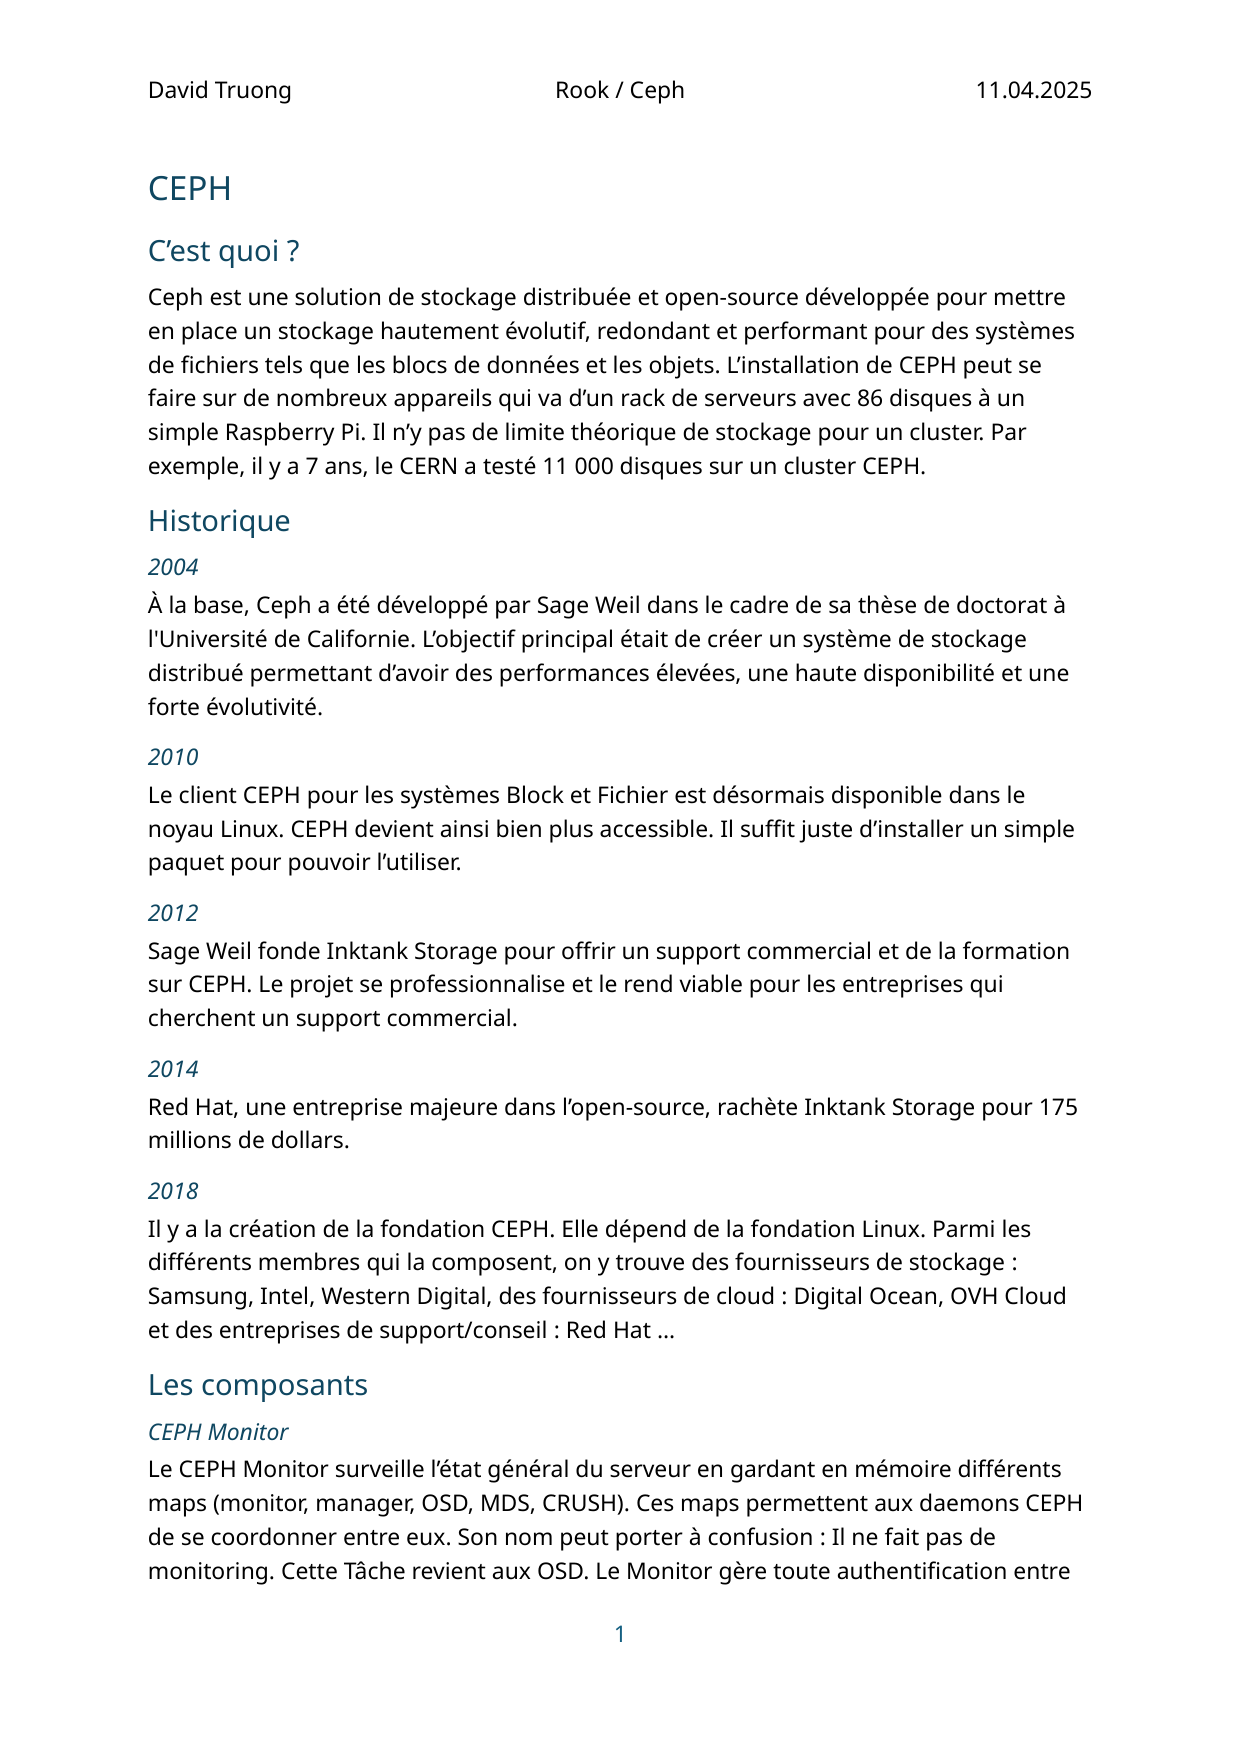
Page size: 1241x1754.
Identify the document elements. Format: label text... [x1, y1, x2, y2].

text Le client CEPH pour les systèmes Block et Fichier est désormais disponible dans le noyau Linux. CEPH devient ainsi bien plus accessible. Il suffit juste d’installer un simple paquet pour pouvoir l’utiliser. [148, 779, 1093, 878]
subtitle 2012 [148, 897, 1093, 928]
text Il y a la création de la fondation CEPH. Elle dépend de la fondation Linux. Parmi les différents membres qui la composent, on y trouve des fournisseurs de stockage : Samsung, Intel, Western Digital, des fournisseurs de cloud : Digital Ocean, OVH Cloud et des entreprises de support/conseil : Red Hat … [148, 1213, 1093, 1345]
subtitle 2010 [148, 741, 1093, 772]
subtitle C’est quoi ? [148, 230, 1093, 269]
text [148, 1453, 1093, 1586]
text À la base, Ceph a été développé par Sage Weil dans le cadre de sa thèse de doctorat à l'Université de Californie. L’objectif principal était de créer un système de stockage distribué permettant d’avoir des performances élevées, une haute disponibilité et une forte évolutivité. [148, 589, 1093, 722]
subtitle 2018 [148, 1175, 1093, 1206]
subtitle Les composants [148, 1364, 1093, 1404]
subtitle CEPH [148, 164, 1093, 210]
text Red Hat, une entreprise majeure dans l’open-source, rachète Inktank Storage pour 175 millions de dollars. [148, 1091, 1093, 1156]
subtitle 2004 [148, 551, 1093, 583]
subtitle CEPH Monitor [148, 1415, 1093, 1447]
subtitle 2014 [148, 1053, 1093, 1084]
text Sage Weil fonde Inktank Storage pour offrir un support commercial et de la formation sur CEPH. Le projet se professionnalise et le rend viable pour les entreprises qui cherchent un support commercial. [148, 935, 1093, 1033]
text Ceph est une solution de stockage distribuée et open-source développée pour mettre en place un stockage hautement évolutif, redondant et performant pour des systèmes de fichiers tels que les blocs de données et les objets. L’installation de CEPH peut se faire sur de nombreux appareils qui va d’un rack de serveurs avec 86 disques à un simple Raspberry Pi. Il n’y pas de limite théorique de stockage pour un cluster. Par exemple, il y a 7 ans, le CERN a testé 11 000 disques sur un cluster CEPH. [148, 281, 1093, 481]
subtitle Historique [148, 500, 1093, 540]
